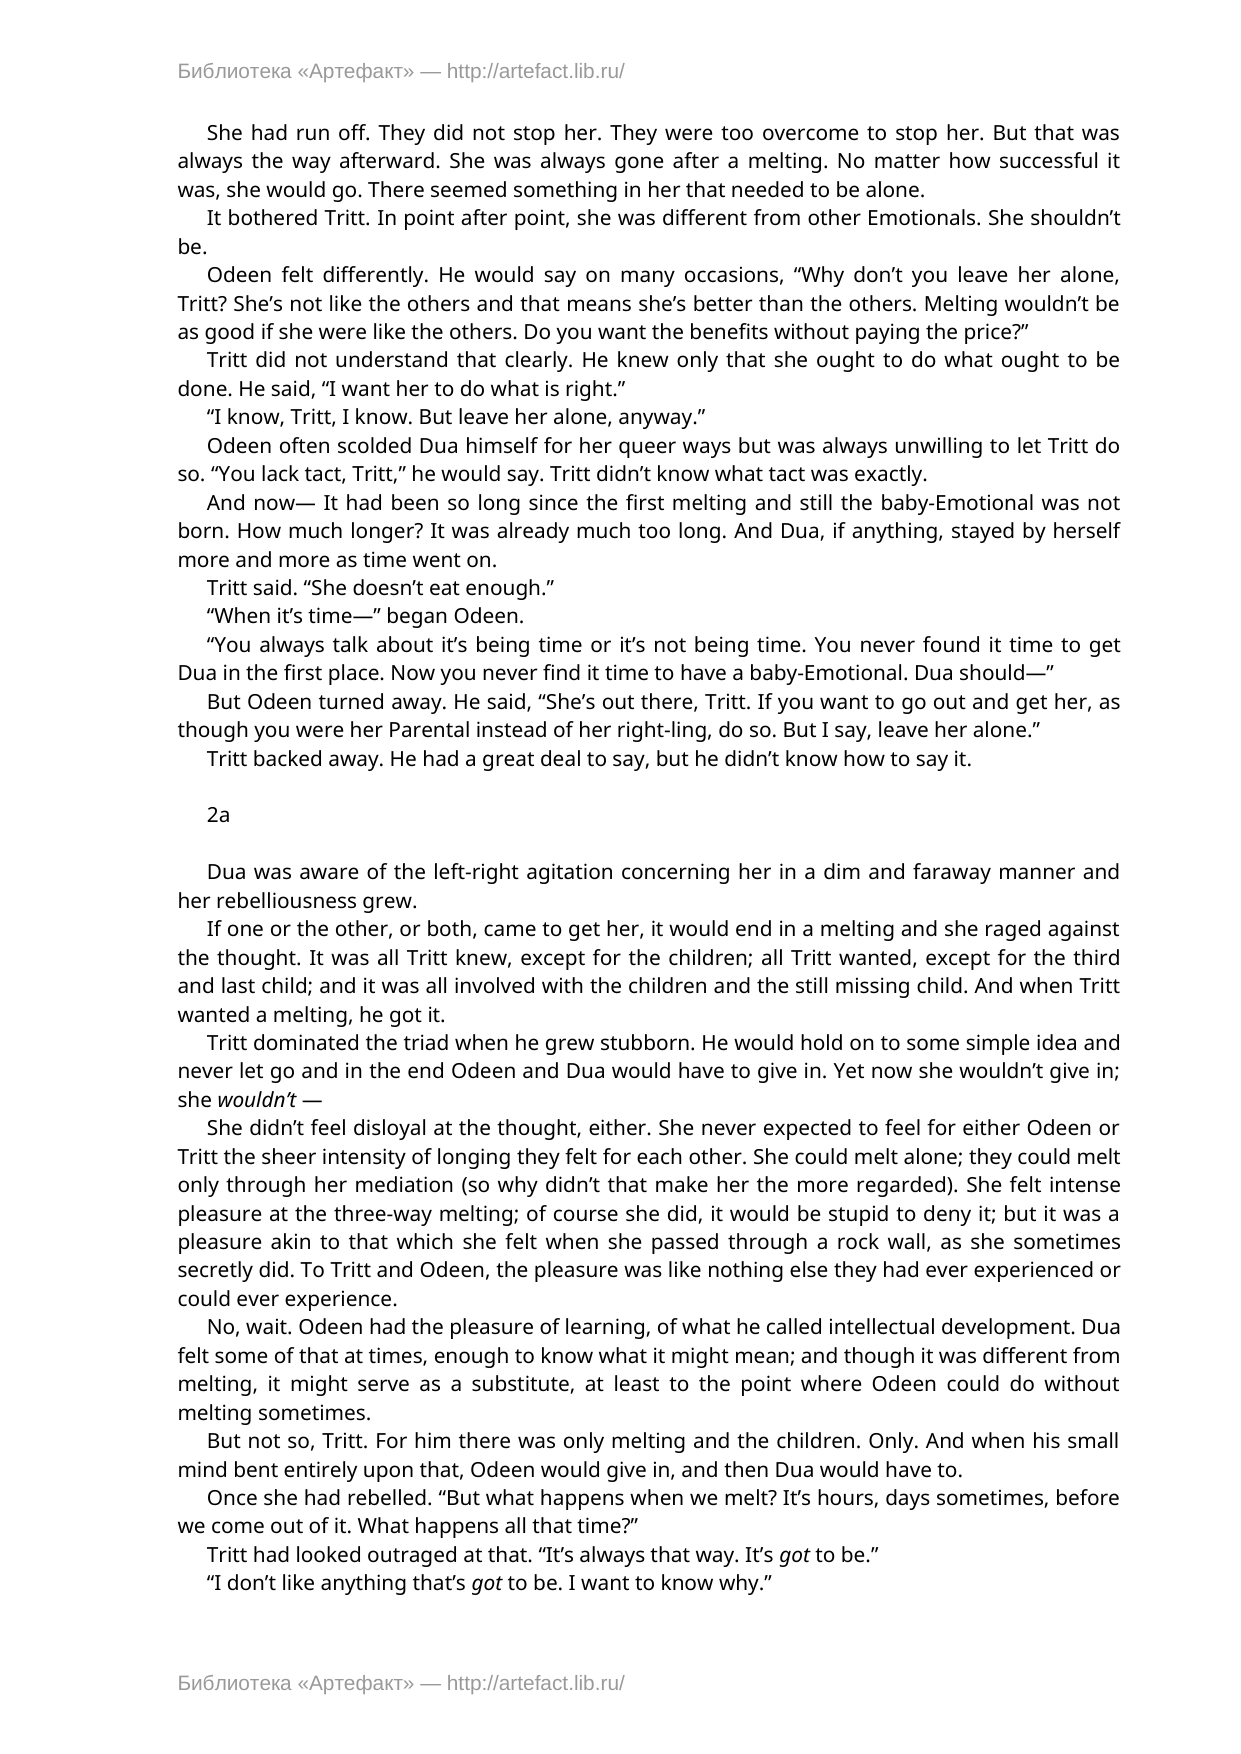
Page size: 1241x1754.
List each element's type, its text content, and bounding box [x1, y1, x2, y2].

text And now— It had been so long since the first melting and still the baby-Emotional was not born. How much longer? It was already much too long. And Dua, if anything, stayed by herself more and more as time went on. [177, 488, 1122, 573]
text But Odeen turned away. He said, “She’s out there, Tritt. If you want to go out and get her, as though you were her Parental instead of her right-ling, do so. But I say, leave her alone.” [177, 687, 1122, 744]
text But not so, Tritt. For him there was only melting and the children. Only. And when his small mind bent entirely upon that, Odeen would give in, and then Dua would have to. [177, 1426, 1122, 1483]
text Tritt backed away. He had a great deal to say, but he didn’t know how to say it. [177, 744, 1122, 772]
text Dua was aware of the left-right agitation concerning her in a dim and faraway manner and her rebelliousness grew. [177, 857, 1122, 914]
text It bothered Tritt. In point after point, she was different from other Emotionals. She shouldn’t be. [177, 203, 1122, 260]
text Tritt said. “She doesn’t eat enough.” [177, 573, 1122, 602]
text Tritt dominated the triad when he grew stubborn. He would hold on to some simple idea and never let go and in the end Odeen and Dua would have to give in. Yet now she wouldn’t give in; she wouldn’t — [177, 1028, 1122, 1113]
text “You always talk about it’s being time or it’s not being time. You never found it time to get Dua in the first place. Now you never find it time to have a baby-Emotional. Dua should—” [177, 630, 1122, 687]
text “When it’s time—” began Odeen. [177, 602, 1122, 630]
text “I don’t like anything that’s got to be. I want to know why.” [177, 1568, 1122, 1597]
text “I know, Tritt, I know. But leave her alone, anyway.” [177, 402, 1122, 431]
text Odeen often scolded Dua himself for her queer ways but was always unwilling to let Tritt do so. “You lack tact, Tritt,” he would say. Tritt didn’t know what tact was exactly. [177, 431, 1122, 488]
text She had run off. They did not stop her. They were too overcome to stop her. But that was always the way afterward. She was always gone after a melting. No matter how successful it was, she would go. There seemed something in her that needed to be alone. [177, 118, 1122, 203]
text Tritt had looked outraged at that. “It’s always that way. It’s got to be.” [177, 1540, 1122, 1568]
text Odeen felt differently. He would say on many occasions, “Why don’t you leave her alone, Tritt? She’s not like the others and that means she’s better than the others. Melting wouldn’t be as good if she were like the others. Do you want the benefits without paying the price?” [177, 260, 1122, 346]
text She didn’t feel disloyal at the thought, either. She never expected to feel for either Odeen or Tritt the sheer intensity of longing they felt for each other. She could melt alone; they could melt only through her mediation (so why didn’t that make her the more regarded). She felt intense pleasure at the three-way melting; of course she did, it would be stupid to deny it; but it was a pleasure akin to that which she felt when she passed through a rock wall, as she sometimes secretly did. To Tritt and Odeen, the pleasure was like nothing else they had ever experienced or could ever experience. [177, 1113, 1122, 1312]
text No, wait. Odeen had the pleasure of learning, of what he called intellectual development. Dua felt some of that at times, enough to know what it might mean; and though it was different from melting, it might serve as a substitute, at least to the point where Odeen could do without melting sometimes. [177, 1312, 1122, 1426]
text Tritt did not understand that clearly. He knew only that she ought to do what ought to be done. He said, “I want her to do what is right.” [177, 346, 1122, 402]
text Once she had rebelled. “But what happens when we melt? It’s hours, days sometimes, before we come out of it. What happens all that time?” [177, 1483, 1122, 1540]
subtitle 2a [177, 801, 1122, 829]
text If one or the other, or both, came to get her, it would end in a melting and she raged against the thought. It was all Tritt knew, except for the children; all Tritt wanted, except for the third and last child; and it was all involved with the children and the still missing child. And when Tritt wanted a melting, he got it. [177, 914, 1122, 1028]
